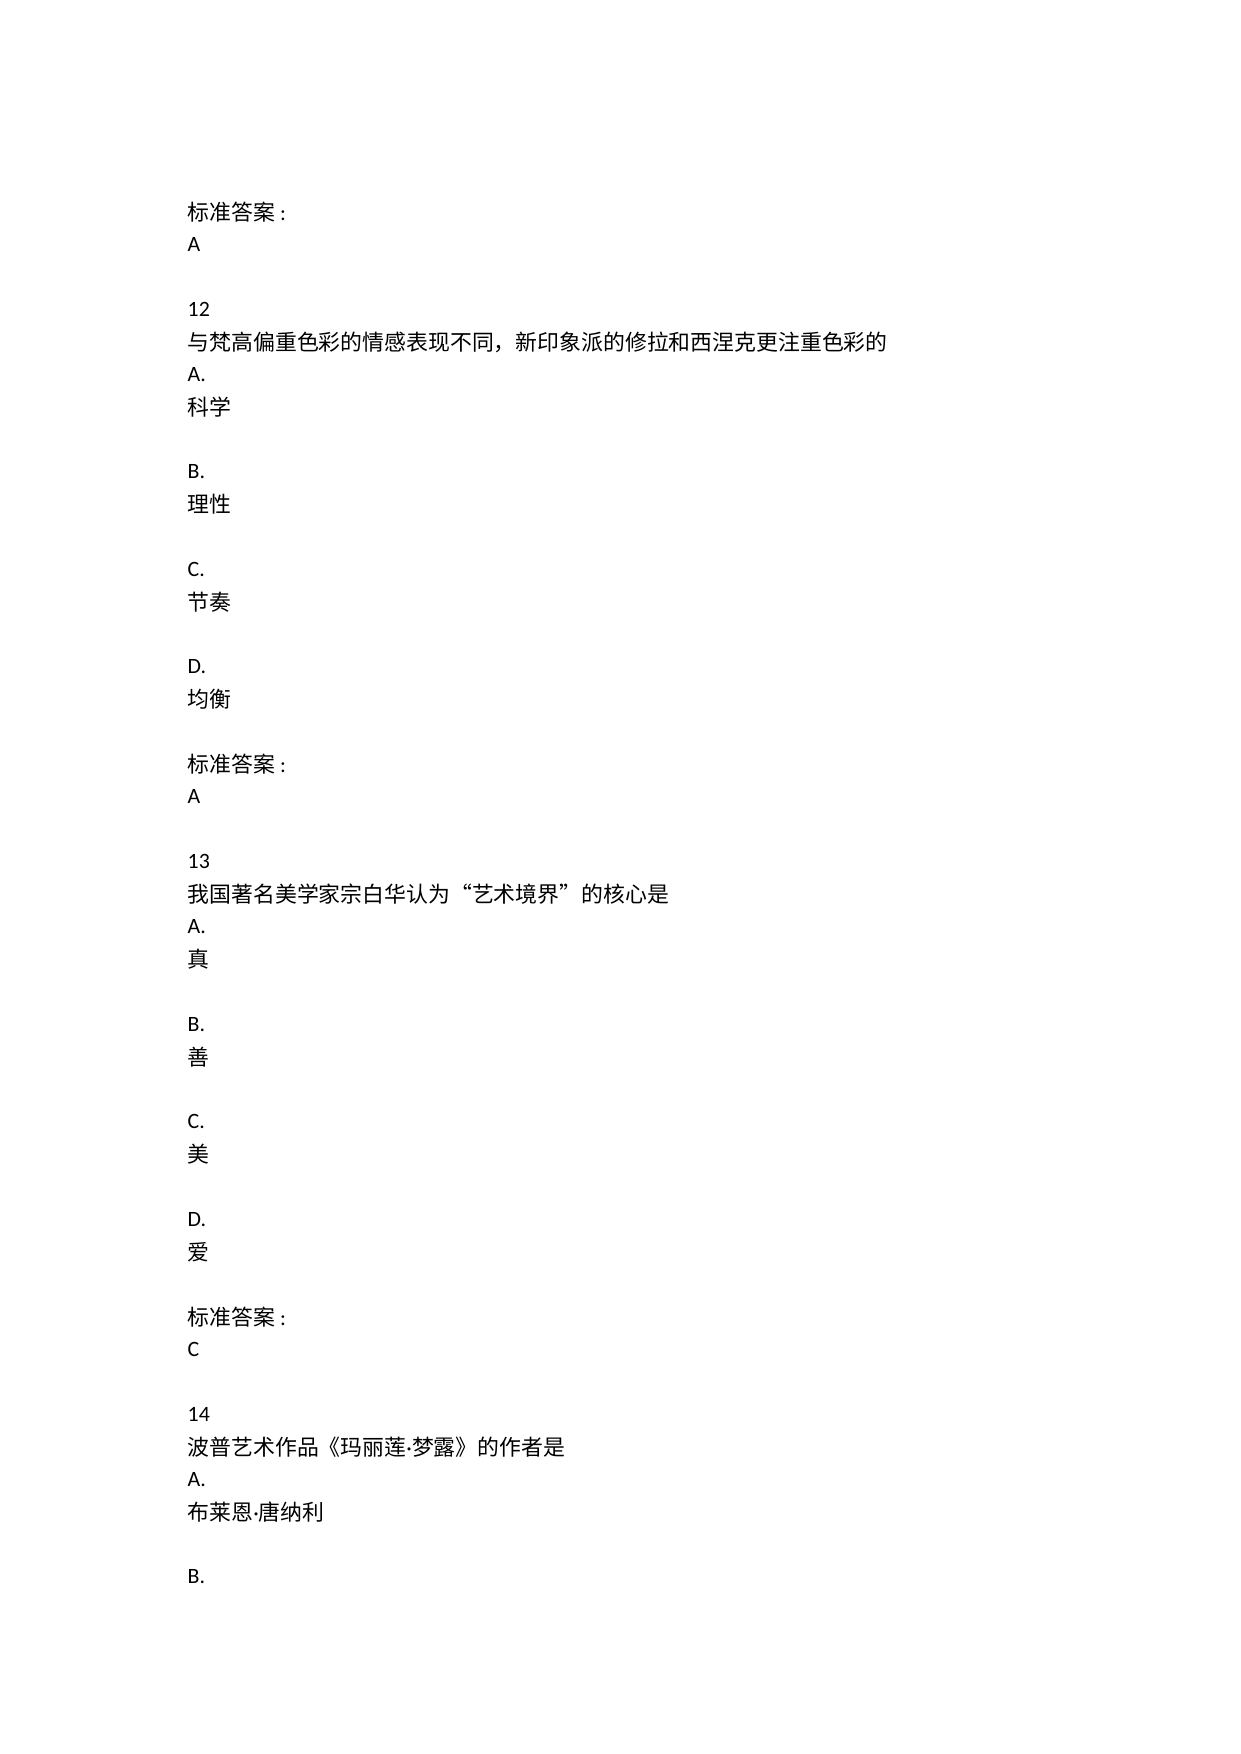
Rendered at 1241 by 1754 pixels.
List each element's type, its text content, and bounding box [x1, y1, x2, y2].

text 与梵高偏重色彩的情感表现不同，新印象派的修拉和西涅克更注重色彩的 [187, 324, 1053, 357]
text 科学 [187, 389, 1053, 422]
text A. [187, 1462, 1053, 1494]
text A. [187, 909, 1053, 942]
text A [187, 779, 1053, 812]
text 美 [187, 1137, 1053, 1169]
text C [187, 1332, 1053, 1364]
text 真 [187, 942, 1053, 974]
text 我国著名美学家宗白华认为“艺术境界”的核心是 [187, 877, 1053, 909]
text 标准答案 : [187, 747, 1053, 779]
text 14 [187, 1397, 1053, 1429]
text 布莱恩·唐纳利 [187, 1494, 1053, 1527]
text D. [187, 649, 1053, 682]
text B. [187, 454, 1053, 487]
text 12 [187, 292, 1053, 324]
text 波普艺术作品《玛丽莲·梦露》的作者是 [187, 1429, 1053, 1462]
text 均衡 [187, 682, 1053, 714]
text 标准答案 : [187, 1299, 1053, 1332]
text 节奏 [187, 584, 1053, 617]
text C. [187, 1104, 1053, 1137]
text D. [187, 1202, 1053, 1234]
text B. [187, 1007, 1053, 1039]
text 13 [187, 844, 1053, 877]
text 爱 [187, 1234, 1053, 1267]
text 标准答案 : [187, 194, 1053, 227]
text A. [187, 357, 1053, 389]
text C. [187, 552, 1053, 584]
text A [187, 227, 1053, 259]
text 善 [187, 1039, 1053, 1072]
text B. [187, 1559, 1053, 1592]
text 理性 [187, 487, 1053, 519]
